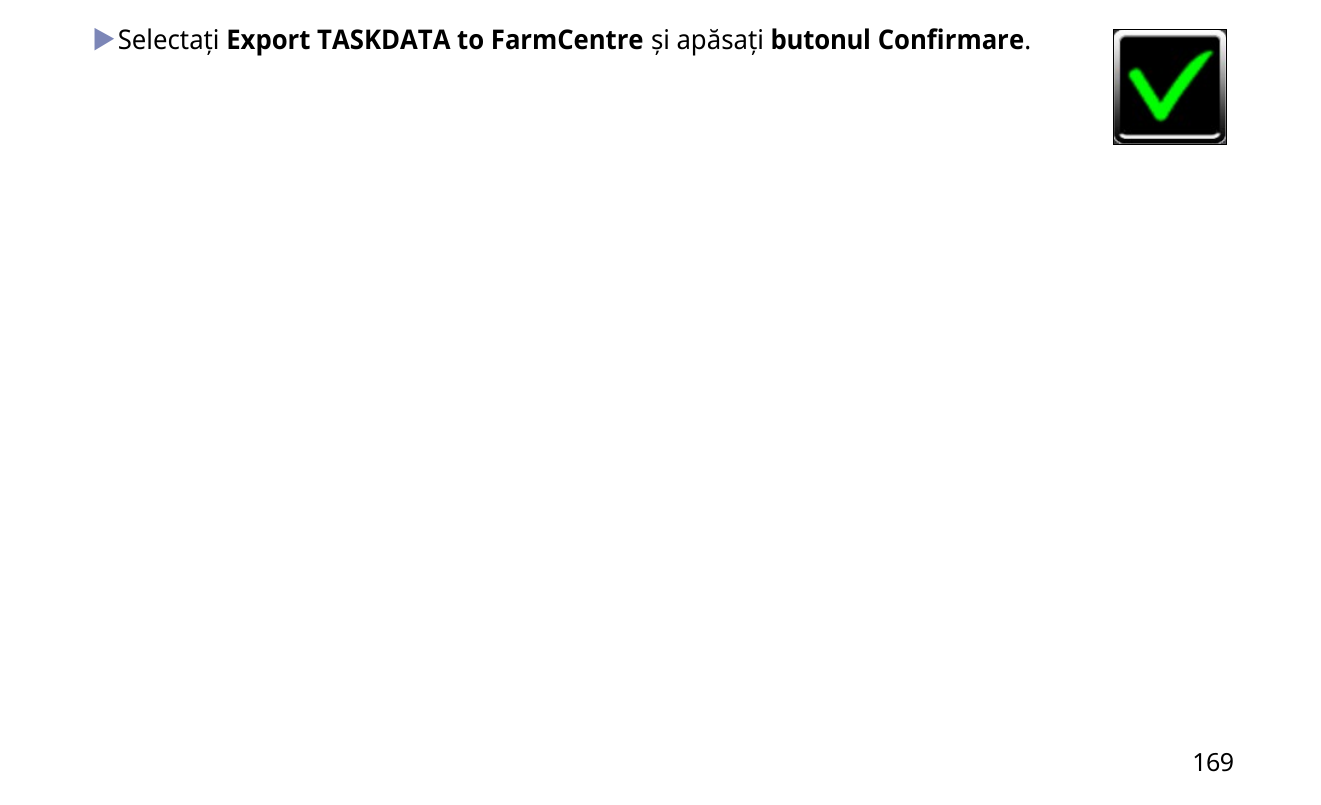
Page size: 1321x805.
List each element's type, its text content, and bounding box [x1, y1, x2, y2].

picture [1114, 58, 1226, 144]
list Selectați Export TASKDATA to FarmCentre și apăsați butonul Confirmare. [92, 21, 1258, 58]
